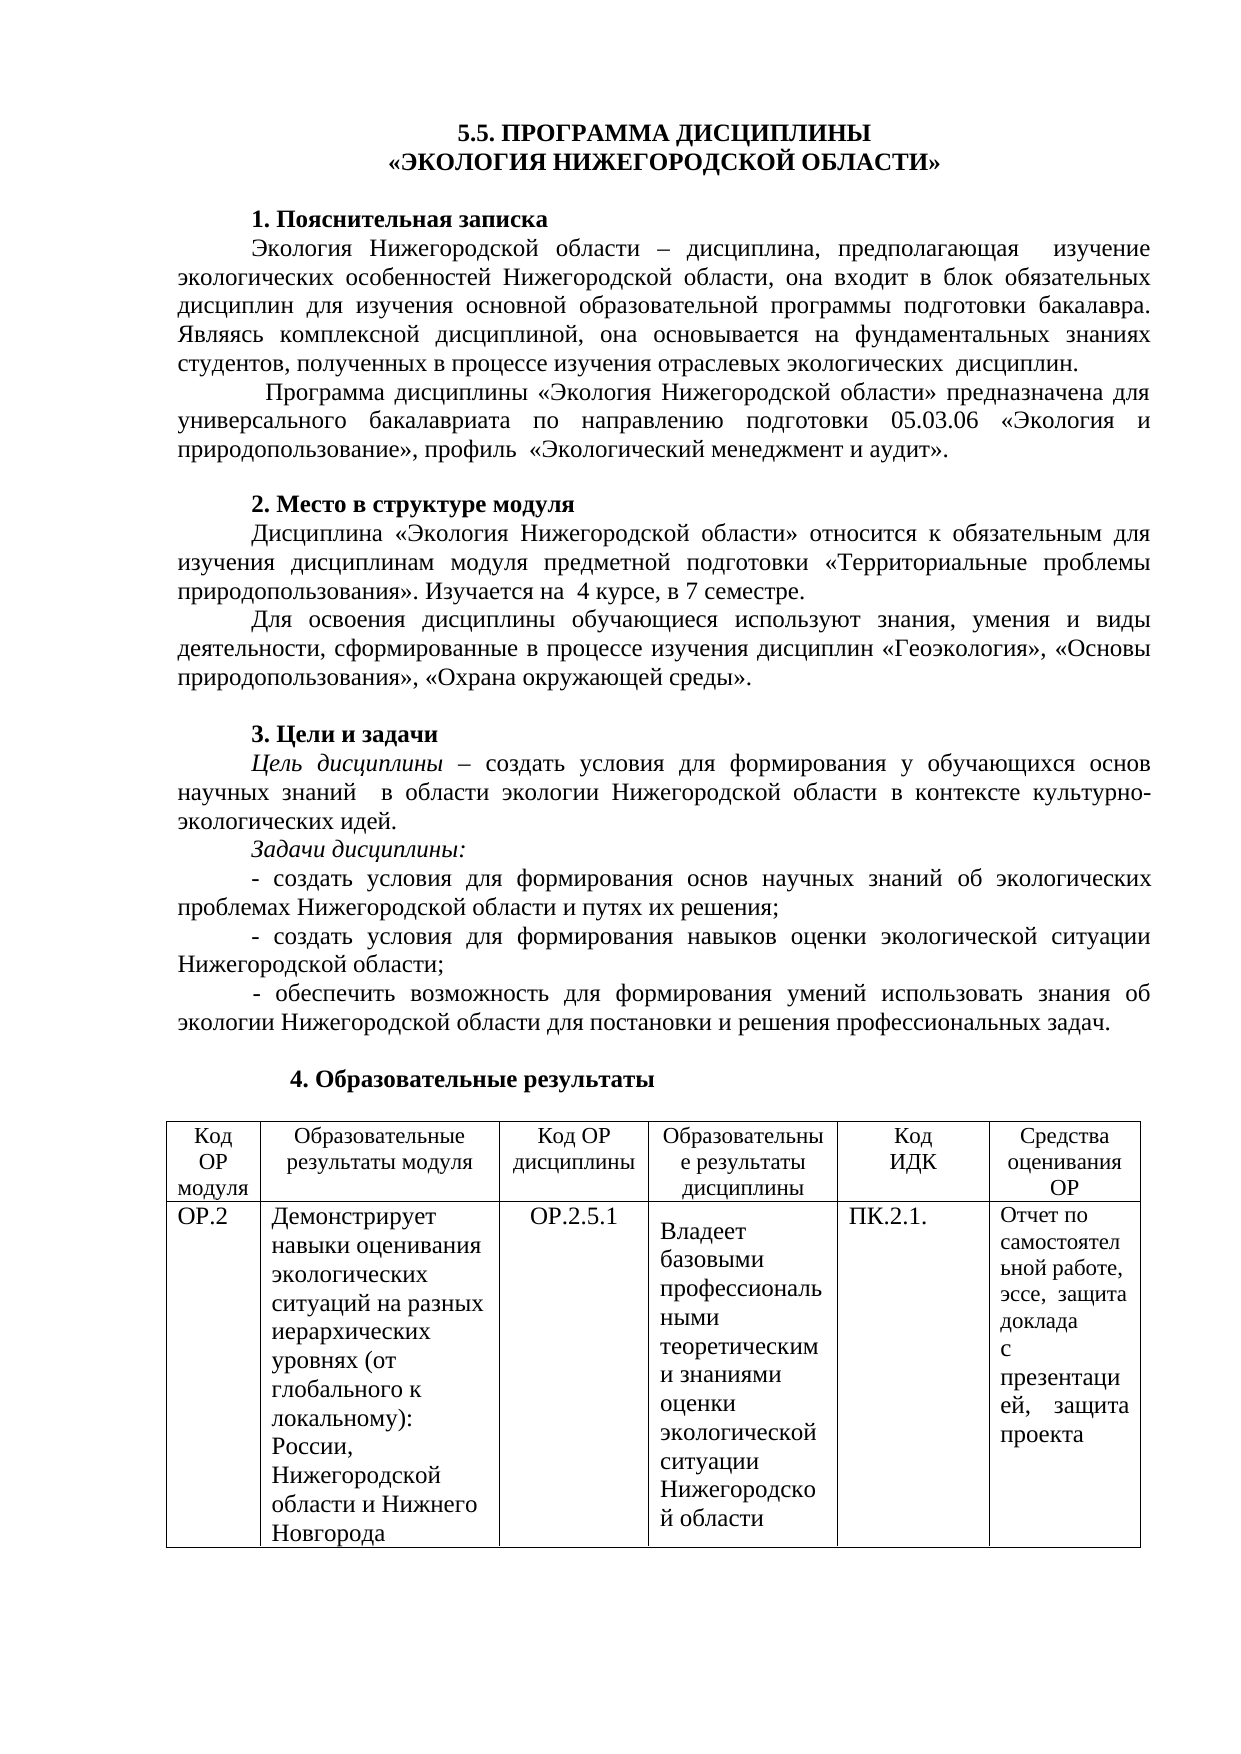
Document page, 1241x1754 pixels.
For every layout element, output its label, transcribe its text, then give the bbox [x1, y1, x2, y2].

text Дисциплина «Экология Нижегородской области» относится к обязательным для изучения дисциплинам модуля предметной подготовки «Территориальные проблемы природопользования». Изучается на 4 курсе, в 7 семестре. [177, 518, 1152, 604]
text Цель дисциплины – создать условия для формирования у обучающихся основ научных знаний в области экологии Нижегородской области в контексте культурно-экологических идей. [177, 748, 1152, 834]
table_header Средства оценивания ОР [990, 1122, 1140, 1201]
table_cell Демонстрирует навыки оценивания экологических ситуаций на разных иерархических уровнях (от глобального к локальному): России, Нижегородской области и Нижнего Новгорода [261, 1202, 499, 1546]
text - создать условия для формирования основ научных знаний об экологических проблемах Нижегородской области и путях их решения; [177, 863, 1152, 921]
text 5.5. ПРОГРАММА ДИСЦИПЛИНЫ [177, 118, 1152, 147]
text 3. Цели и задачи [177, 719, 1152, 748]
table_cell Владеет базовыми профессиональными теоретическими знаниями оценки экологической ситуации Нижегородской области [649, 1202, 837, 1546]
table_cell ОР.2 [167, 1202, 260, 1546]
table_cell Отчет по самостоятельной работе, эссе, защита доклада с презентацией, защита проекта [990, 1202, 1140, 1546]
table_header Образовательные результаты модуля [261, 1122, 499, 1201]
text 4. Образовательные результаты [290, 1064, 1152, 1093]
table_header Код ОР дисциплины [500, 1122, 648, 1201]
table_header Код ОР модуля [167, 1122, 260, 1201]
table_cell ПК.2.1. [838, 1202, 989, 1546]
text Экология Нижегородской области – дисциплина, предполагающая изучение экологических особенностей Нижегородской области, она входит в блок обязательных дисциплин для изучения основной образовательной программы подготовки бакалавра. Являясь комплексной дисциплиной, она основывается на фундаментальных знаниях студентов, полученных в процессе изучения отраслевых экологических дисциплин. [177, 233, 1152, 377]
text - обеспечить возможность для формирования умений использовать знания об экологии Нижегородской области для постановки и решения профессиональных задач. [177, 978, 1152, 1036]
table_header Код ИДК [838, 1122, 989, 1201]
text Для освоения дисциплины обучающиеся используют знания, умения и виды деятельности, сформированные в процессе изучения дисциплин «Геоэкология», «Основы природопользования», «Охрана окружающей среды». [177, 604, 1152, 691]
table_cell ОР.2.5.1 [500, 1202, 648, 1546]
text 1. Пояснительная записка [177, 204, 1152, 233]
text 2. Место в структуре модуля [177, 489, 1152, 518]
text Задачи дисциплины: [177, 834, 1152, 863]
text - создать условия для формирования навыков оценки экологической ситуации Нижегородской области; [177, 921, 1152, 978]
text «ЭКОЛОГИЯ НИЖЕГОРОДСКОЙ ОБЛАСТИ» [177, 147, 1152, 176]
text Программа дисциплины «Экология Нижегородской области» предназначена для универсального бакалавриата по направлению подготовки 05.03.06 «Экология и природопользование», профиль «Экологический менеджмент и аудит». [177, 377, 1152, 463]
table_header Образовательные результаты дисциплины [649, 1122, 837, 1201]
